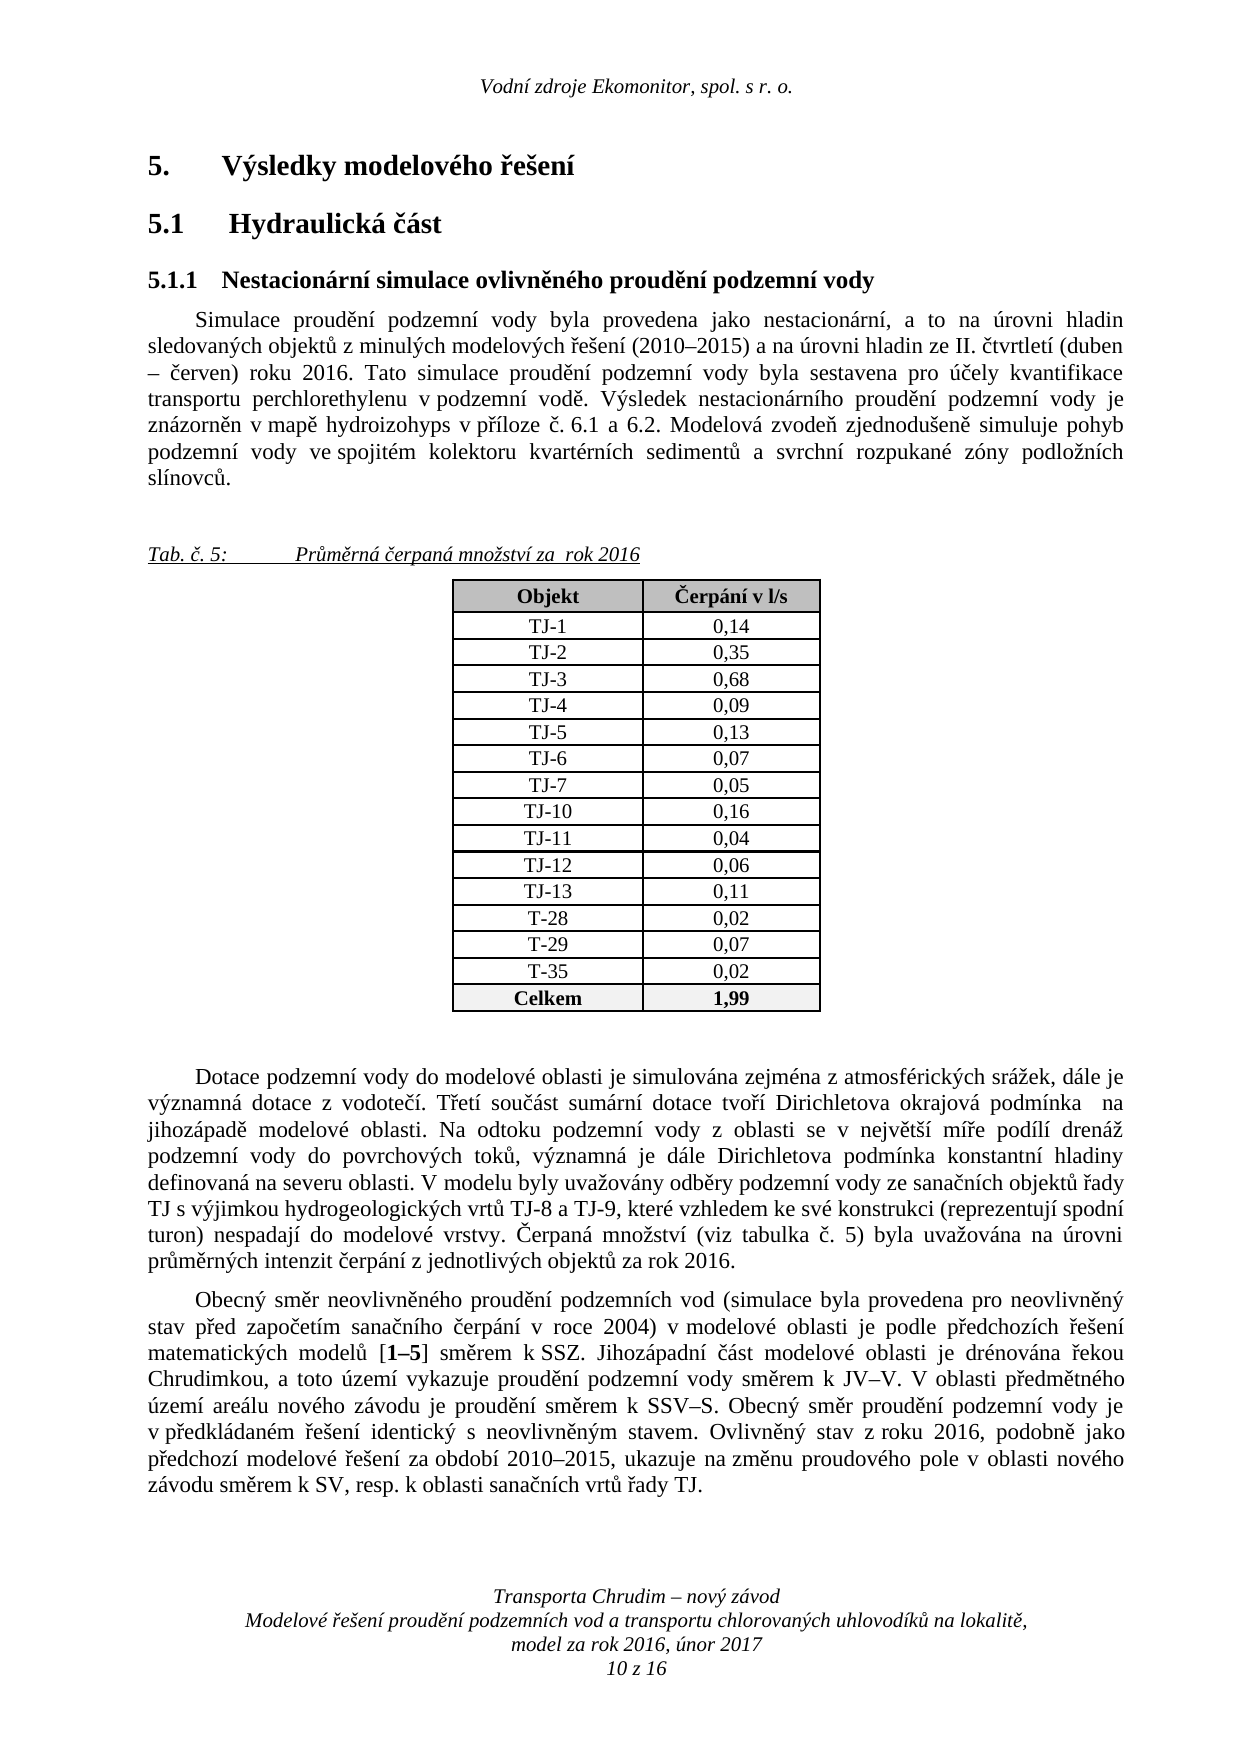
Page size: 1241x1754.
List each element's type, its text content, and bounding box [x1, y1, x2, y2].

table_cell 0,68 [644, 666, 819, 691]
table_header Objekt [454, 581, 642, 611]
table_cell 1,99 [644, 985, 819, 1010]
table_cell Celkem [454, 985, 642, 1010]
table_cell 0,09 [644, 693, 819, 717]
table_cell TJ-6 [454, 746, 642, 771]
table_cell T-28 [454, 906, 642, 930]
subtitle 5. Výsledky modelového řešení [148, 148, 1125, 181]
table_cell TJ-3 [454, 666, 642, 691]
table_cell 0,14 [644, 613, 819, 638]
table_cell 0,07 [644, 932, 819, 957]
table_cell 0,05 [644, 773, 819, 797]
table_cell TJ-2 [454, 640, 642, 664]
text Dotace podzemní vody do modelové oblasti je simulována zejména z atmosférických srážek, dále je významná dotace z vodotečí. Třetí součást sumární dotace tvoří Dirichletova okrajová podmínka na jihozápadě modelové oblasti. Na odtoku podzemní vody z oblasti se v největší míře podílí drenáž podzemní vody do povrchových toků, významná je dále Dirichletova podmínka konstantní hladiny definovaná na severu oblasti. V modelu byly uvažovány odběry podzemní vody ze sanačních objektů řady TJ s výjimkou hydrogeologických vrtů TJ-8 a TJ-9, které vzhledem ke své konstrukci (reprezentují spodní turon) nespadají do modelové vrstvy. Čerpaná množství (viz tabulka č. 5) byla uvažována na úrovni průměrných intenzit čerpání z jednotlivých objektů za rok 2016. [148, 1063, 1125, 1274]
table_cell T-35 [454, 959, 642, 983]
table_cell 0,16 [644, 799, 819, 824]
table_cell TJ-11 [454, 826, 642, 850]
table_cell TJ-7 [454, 773, 642, 797]
text Obecný směr neovlivněného proudění podzemních vod (simulace byla provedena pro neovlivněný stav před započetím sanačního čerpání v roce 2004) v modelové oblasti je podle předchozích řešení matematických modelů [1–5] směrem k SSZ. Jihozápadní část modelové oblasti je drénována řekou Chrudimkou, a toto území vykazuje proudění podzemní vody směrem k JV–V. V oblasti předmětného území areálu nového závodu je proudění směrem k SSV–S. Obecný směr proudění podzemní vody je v předkládaném řešení identický s neovlivněným stavem. Ovlivněný stav z roku 2016, podobně jako předchozí modelové řešení za období 2010–2015, ukazuje na změnu proudového pole v oblasti nového závodu směrem k SV, resp. k oblasti sanačních vrtů řady TJ. [148, 1286, 1125, 1497]
table_cell TJ-10 [454, 799, 642, 824]
table_cell T-29 [454, 932, 642, 957]
table_header Čerpání v l/s [644, 581, 819, 611]
table_cell 0,06 [644, 853, 819, 877]
table_cell 0,35 [644, 640, 819, 664]
table_cell 0,02 [644, 959, 819, 983]
table_cell 0,11 [644, 879, 819, 903]
table_cell TJ-1 [454, 613, 642, 638]
table_cell TJ-13 [454, 879, 642, 903]
text Simulace proudění podzemní vody byla provedena jako nestacionární, a to na úrovni hladin sledovaných objektů z minulých modelových řešení (2010–2015) a na úrovni hladin ze II. čtvrtletí (duben – červen) roku 2016. Tato simulace proudění podzemní vody byla sestavena pro účely kvantifikace transportu perchlorethylenu v podzemní vodě. Výsledek nestacionárního proudění podzemní vody je znázorněn v mapě hydroizohyps v příloze č. 6.1 a 6.2. Modelová zvodeň zjednodušeně simuluje pohyb podzemní vody ve spojitém kolektoru kvartérních sedimentů a svrchní rozpukané zóny podložních slínovců. [148, 306, 1125, 491]
subtitle 5.1.1 Nestacionární simulace ovlivněného proudění podzemní vody [148, 265, 1125, 293]
text Tab. č. 5: Průměrná čerpaná množství za rok 2016 [148, 542, 1125, 566]
table_cell 0,07 [644, 746, 819, 771]
table_cell 0,13 [644, 720, 819, 744]
subtitle 5.1 Hydraulická část [148, 206, 1125, 240]
table_cell TJ-12 [454, 853, 642, 877]
table_cell 0,04 [644, 826, 819, 850]
table_cell TJ-4 [454, 693, 642, 717]
table_cell 0,02 [644, 906, 819, 930]
table_cell TJ-5 [454, 720, 642, 744]
